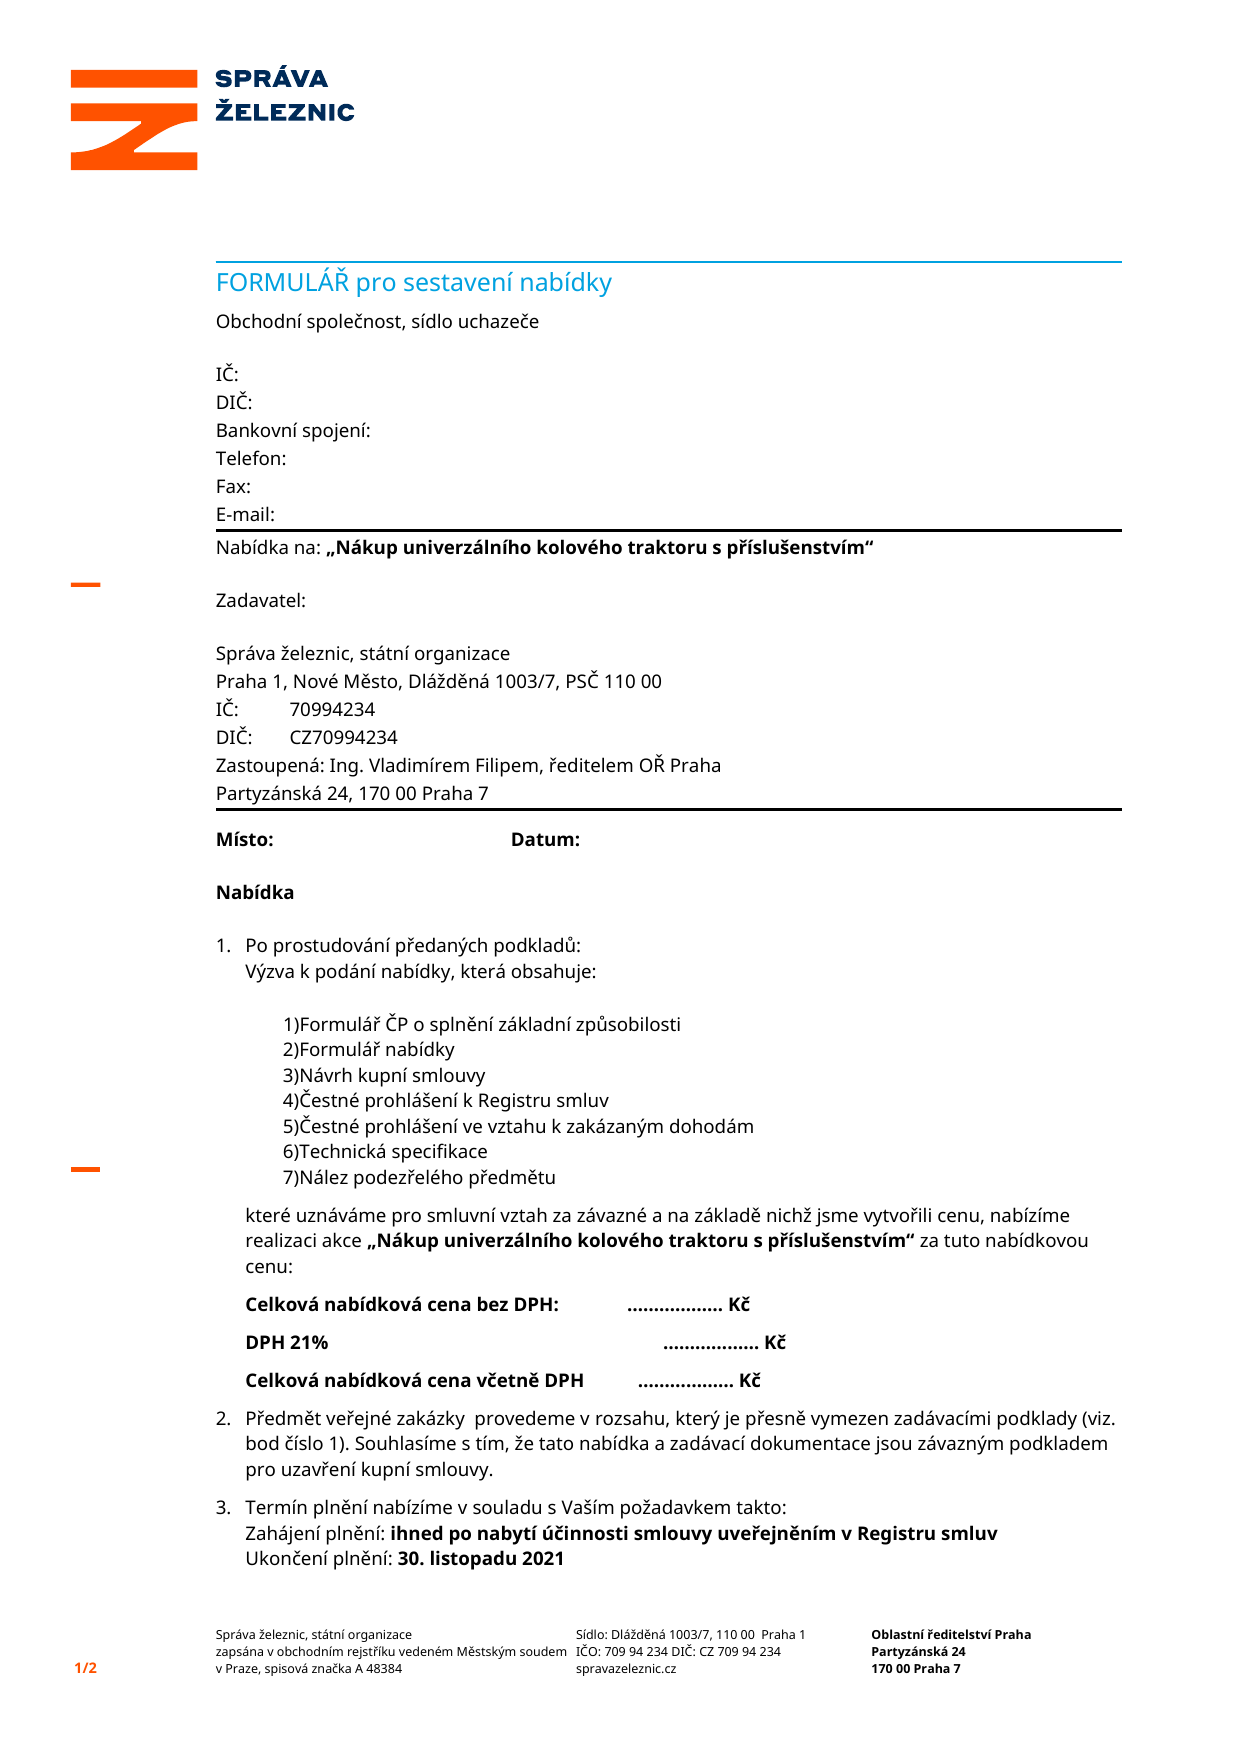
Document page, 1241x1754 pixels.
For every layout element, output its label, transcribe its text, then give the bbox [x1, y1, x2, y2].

list Čestné prohlášení ve vztahu k zakázaným dohodám [283, 1113, 1122, 1138]
text IČ: [216, 361, 1122, 387]
text DPH 21% ……………… Kč [245, 1329, 1122, 1355]
text DIČ: CZ70994234 [216, 724, 1122, 750]
text Výzva k podání nabídky, která obsahuje: [216, 958, 1122, 983]
text E-mail: [216, 501, 1122, 529]
list Po prostudování předaných podkladů: [216, 932, 1122, 958]
text Zahájení plnění: ihned po nabytí účinnosti smlouvy uveřejněním v Registru smluv [245, 1520, 1122, 1545]
text Ukončení plnění: 30. listopadu 2021 [245, 1545, 1122, 1571]
text Zadavatel: [216, 587, 1122, 613]
list Předmět veřejné zakázky provedeme v rozsahu, který je přesně vymezen zadávacími podklady (viz. bod číslo 1). Souhlasíme s tím, že tato nabídka a zadávací dokumentace jsou závazným podkladem pro uzavření kupní smlouvy. [216, 1405, 1122, 1482]
text DIČ: [216, 389, 1122, 415]
text Místo: Datum: [216, 826, 1122, 852]
text IČ: 70994234 [216, 697, 1122, 722]
text Zastoupená: Ing. Vladimírem Filipem, ředitelem OŘ Praha [216, 753, 1122, 778]
list Návrh kupní smlouvy [283, 1062, 1122, 1087]
text Celková nabídková cena včetně DPH ……………… Kč [245, 1367, 1122, 1393]
text Fax: [216, 473, 1122, 499]
list Termín plnění nabízíme v souladu s Vaším požadavkem takto: [216, 1494, 1122, 1520]
list Nález podezřelého předmětu [283, 1164, 1122, 1189]
text Telefon: [216, 445, 1122, 471]
list Formulář nabídky [283, 1036, 1122, 1062]
list Formulář ČP o splnění základní způsobilosti [283, 1011, 1122, 1036]
text Bankovní spojení: [216, 417, 1122, 443]
list Technická specifikace [283, 1138, 1122, 1164]
subtitle FORMULÁŘ pro sestavení nabídky [216, 263, 1122, 298]
text Nabídka na: „Nákup univerzálního kolového traktoru s příslušenstvím“ [216, 534, 1122, 560]
text které uznáváme pro smluvní vztah za závazné a na základě nichž jsme vytvořili cenu, nabízíme realizaci akce „Nákup univerzálního kolového traktoru s příslušenstvím“ za tuto nabídkovou cenu: [245, 1202, 1122, 1279]
text Obchodní společnost, sídlo uchazeče [216, 308, 1122, 334]
text Celková nabídková cena bez DPH: ……………… Kč [245, 1291, 1122, 1317]
text Partyzánská 24, 170 00 Praha 7 [216, 781, 1122, 808]
text Praha 1, Nové Město, Dlážděná 1003/7, PSČ 110 00 [216, 668, 1122, 694]
text Správa železnic, státní organizace [216, 641, 1122, 666]
text Nabídka [216, 879, 1122, 905]
list Čestné prohlášení k Registru smluv [283, 1087, 1122, 1113]
